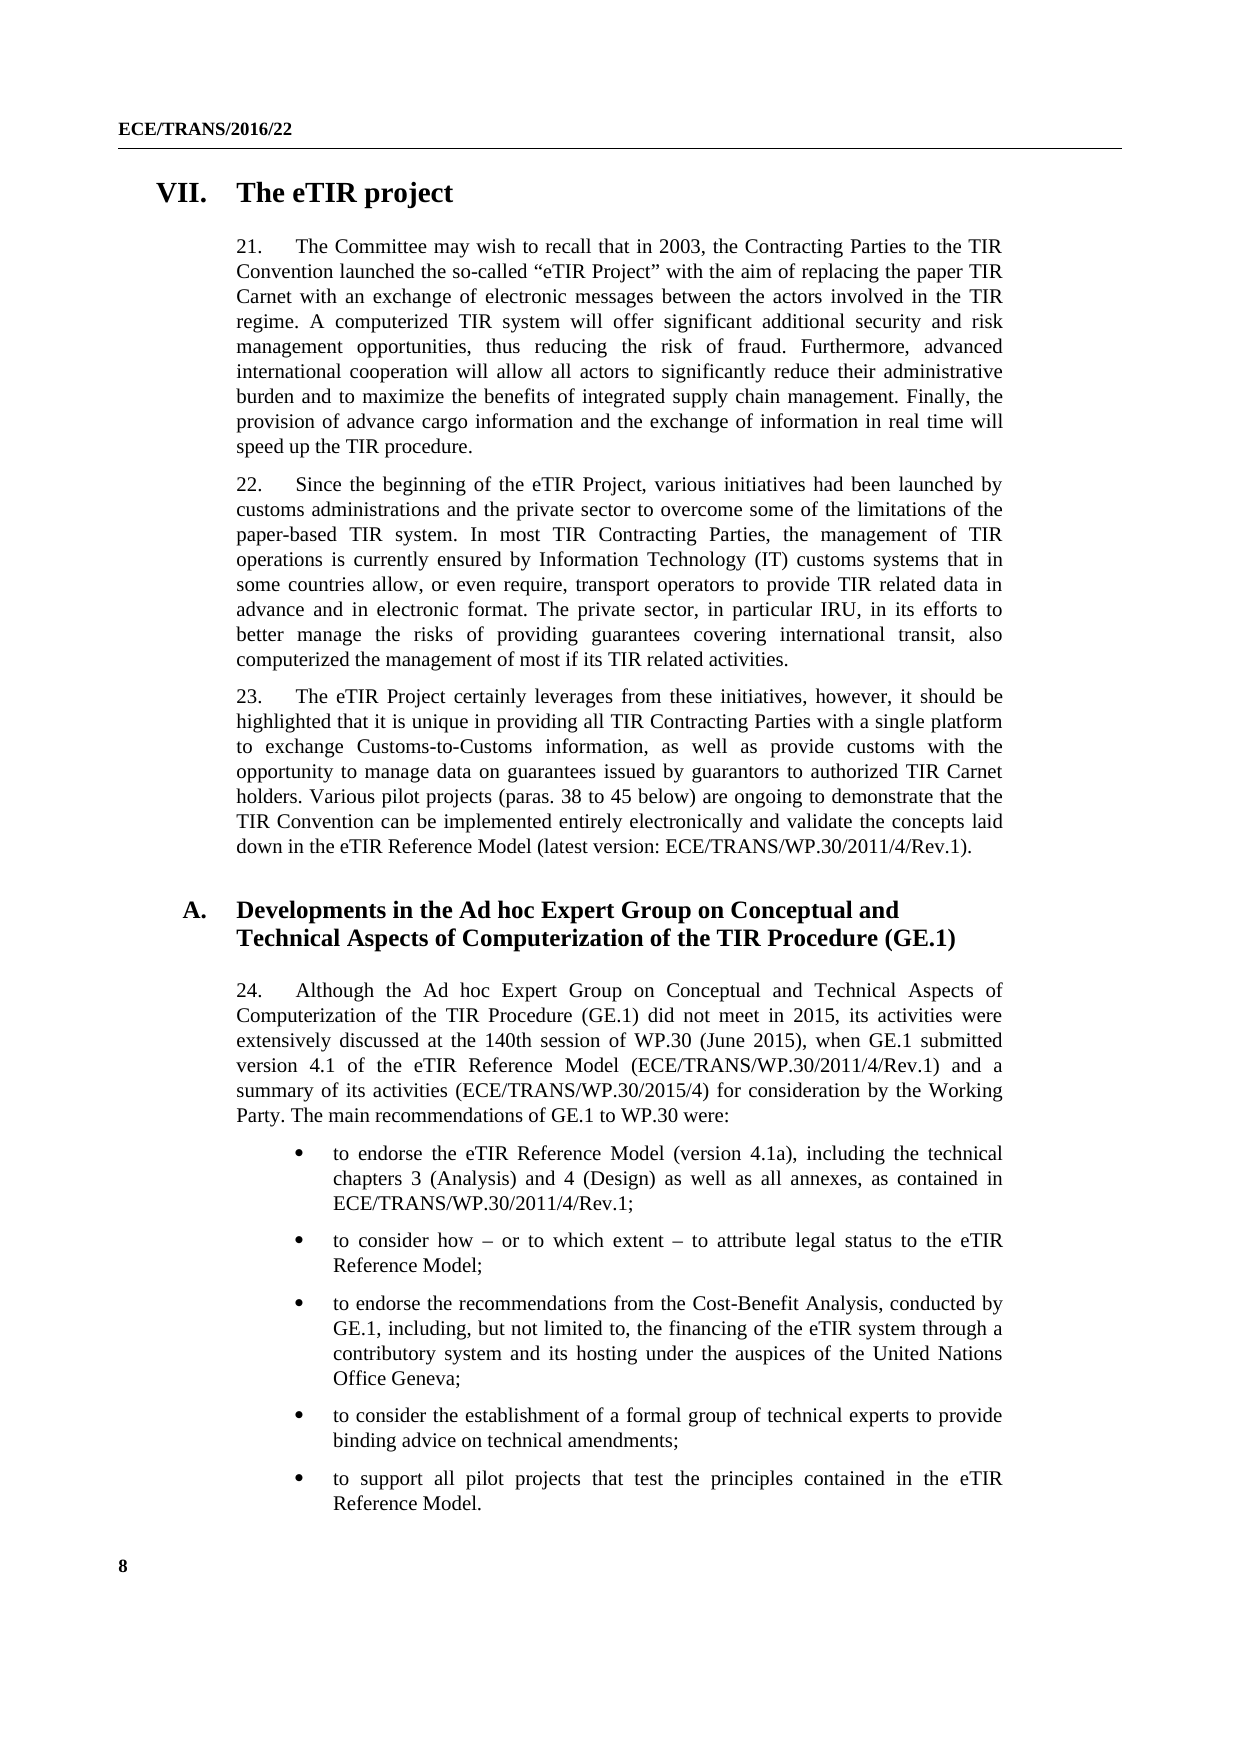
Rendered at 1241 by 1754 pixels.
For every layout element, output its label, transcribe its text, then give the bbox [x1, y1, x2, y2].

text 23. The eTIR Project certainly leverages from these initiatives, however, it should be highlighted that it is unique in providing all TIR Contracting Parties with a single platform to exchange Customs-to-Customs information, as well as provide customs with the opportunity to manage data on guarantees issued by guarantors to authorized TIR Carnet holders. Various pilot projects (paras. 38 to 45 below) are ongoing to demonstrate that the TIR Convention can be implemented entirely electronically and validate the concepts laid down in the eTIR Reference Model (latest version: ECE/TRANS/WP.30/2011/4/Rev.1). [236, 683, 1004, 858]
text VII. The eTIR project [118, 177, 1004, 208]
text 21. The Committee may wish to recall that in 2003, the Contracting Parties to the TIR Convention launched the so-called “eTIR Project” with the aim of replacing the paper TIR Carnet with an exchange of electronic messages between the actors involved in the TIR regime. A computerized TIR system will offer significant additional security and risk management opportunities, thus reducing the risk of fraud. Furthermore, advanced international cooperation will allow all actors to significantly reduce their administrative burden and to maximize the benefits of integrated supply chain management. Finally, the provision of advance cargo information and the exchange of information in real time will speed up the TIR procedure. [236, 233, 1004, 458]
list to consider how – or to which extent – to attribute legal status to the eTIR Reference Model; [295, 1227, 1004, 1277]
text 24. Although the Ad hoc Expert Group on Conceptual and Technical Aspects of Computerization of the TIR Procedure (GE.1) did not meet in 2015, its activities were extensively discussed at the 140th session of WP.30 (June 2015), when GE.1 submitted version 4.1 of the eTIR Reference Model (ECE/TRANS/WP.30/2011/4/Rev.1) and a summary of its activities (ECE/TRANS/WP.30/2015/4) for consideration by the Working Party. The main recommendations of GE.1 to WP.30 were: [236, 977, 1004, 1127]
list to endorse the eTIR Reference Model (version 4.1a), including the technical chapters 3 (Analysis) and 4 (Design) as well as all annexes, as contained in ECE/TRANS/WP.30/2011/4/Rev.1; [295, 1140, 1004, 1215]
text A. Developments in the Ad hoc Expert Group on Conceptual and Technical Aspects of Computerization of the TIR Procedure (GE.1) [118, 896, 1004, 952]
list to consider the establishment of a formal group of technical experts to provide binding advice on technical amendments; [295, 1402, 1004, 1452]
list to support all pilot projects that test the principles contained in the eTIR Reference Model. [295, 1465, 1004, 1515]
text 22. Since the beginning of the eTIR Project, various initiatives had been launched by customs administrations and the private sector to overcome some of the limitations of the paper-based TIR system. In most TIR Contracting Parties, the management of TIR operations is currently ensured by Information Technology (IT) customs systems that in some countries allow, or even require, transport operators to provide TIR related data in advance and in electronic format. The private sector, in particular IRU, in its efforts to better manage the risks of providing guarantees covering international transit, also computerized the management of most if its TIR related activities. [236, 471, 1004, 671]
list to endorse the recommendations from the Cost-Benefit Analysis, conducted by GE.1, including, but not limited to, the financing of the eTIR system through a contributory system and its hosting under the auspices of the United Nations Office Geneva; [295, 1290, 1004, 1390]
